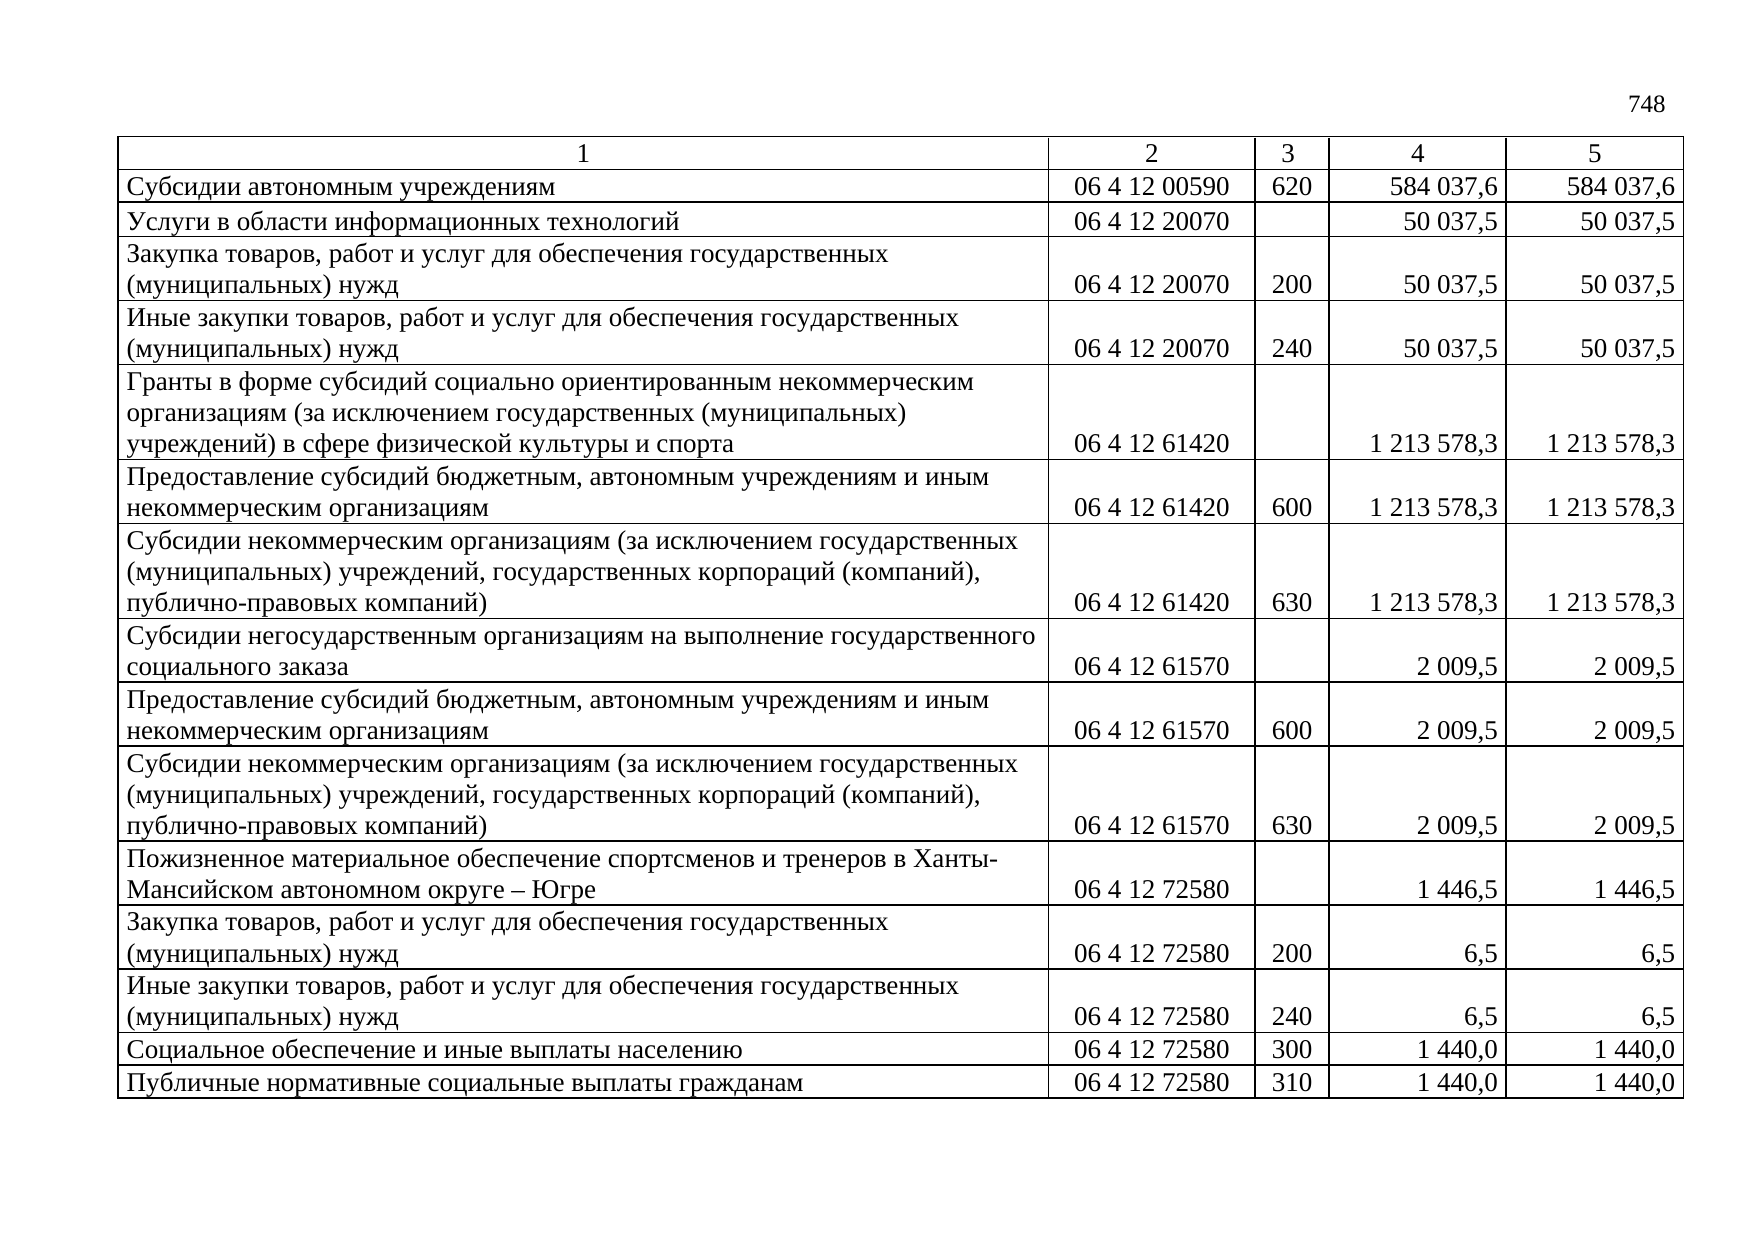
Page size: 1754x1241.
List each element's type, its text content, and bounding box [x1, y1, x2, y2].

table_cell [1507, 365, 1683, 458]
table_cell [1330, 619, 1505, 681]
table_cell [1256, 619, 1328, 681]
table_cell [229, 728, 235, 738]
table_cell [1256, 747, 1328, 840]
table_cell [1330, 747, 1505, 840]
table_header 2 [1049, 137, 1255, 168]
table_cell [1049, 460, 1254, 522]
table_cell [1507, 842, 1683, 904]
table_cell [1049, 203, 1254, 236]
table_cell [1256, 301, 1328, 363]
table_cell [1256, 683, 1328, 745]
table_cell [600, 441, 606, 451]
table_header 4 [1330, 137, 1506, 168]
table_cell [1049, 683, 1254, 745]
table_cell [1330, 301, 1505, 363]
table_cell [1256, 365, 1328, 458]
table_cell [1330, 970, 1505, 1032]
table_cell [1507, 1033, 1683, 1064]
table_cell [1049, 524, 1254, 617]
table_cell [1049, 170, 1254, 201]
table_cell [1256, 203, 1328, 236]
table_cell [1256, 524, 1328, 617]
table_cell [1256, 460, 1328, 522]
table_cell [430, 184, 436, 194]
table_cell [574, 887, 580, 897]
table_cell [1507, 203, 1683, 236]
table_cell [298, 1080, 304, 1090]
table_header 3 [1256, 137, 1329, 168]
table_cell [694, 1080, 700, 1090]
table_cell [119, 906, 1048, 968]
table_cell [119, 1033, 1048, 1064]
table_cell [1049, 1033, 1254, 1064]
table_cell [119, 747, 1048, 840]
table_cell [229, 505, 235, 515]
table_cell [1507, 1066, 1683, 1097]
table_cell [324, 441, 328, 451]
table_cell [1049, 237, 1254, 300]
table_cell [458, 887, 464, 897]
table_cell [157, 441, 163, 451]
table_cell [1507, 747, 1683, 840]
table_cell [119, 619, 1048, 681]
table_header 1 [119, 137, 1048, 168]
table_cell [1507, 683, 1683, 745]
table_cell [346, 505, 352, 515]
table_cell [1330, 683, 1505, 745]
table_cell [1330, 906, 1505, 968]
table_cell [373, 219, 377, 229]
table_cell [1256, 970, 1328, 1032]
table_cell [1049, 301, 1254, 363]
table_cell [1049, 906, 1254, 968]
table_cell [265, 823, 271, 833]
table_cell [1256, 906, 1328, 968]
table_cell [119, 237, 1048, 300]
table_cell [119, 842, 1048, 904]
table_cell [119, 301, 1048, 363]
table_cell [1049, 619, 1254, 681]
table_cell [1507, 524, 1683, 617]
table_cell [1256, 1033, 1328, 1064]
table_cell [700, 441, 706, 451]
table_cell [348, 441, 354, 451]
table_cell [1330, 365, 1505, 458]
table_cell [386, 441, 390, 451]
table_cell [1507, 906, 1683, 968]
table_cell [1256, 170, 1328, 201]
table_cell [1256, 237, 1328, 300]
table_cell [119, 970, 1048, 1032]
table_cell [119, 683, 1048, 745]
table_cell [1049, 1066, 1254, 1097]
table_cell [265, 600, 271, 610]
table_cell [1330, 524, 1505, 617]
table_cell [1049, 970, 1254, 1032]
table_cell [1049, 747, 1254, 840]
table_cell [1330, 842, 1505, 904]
table_header 5 [1507, 137, 1683, 168]
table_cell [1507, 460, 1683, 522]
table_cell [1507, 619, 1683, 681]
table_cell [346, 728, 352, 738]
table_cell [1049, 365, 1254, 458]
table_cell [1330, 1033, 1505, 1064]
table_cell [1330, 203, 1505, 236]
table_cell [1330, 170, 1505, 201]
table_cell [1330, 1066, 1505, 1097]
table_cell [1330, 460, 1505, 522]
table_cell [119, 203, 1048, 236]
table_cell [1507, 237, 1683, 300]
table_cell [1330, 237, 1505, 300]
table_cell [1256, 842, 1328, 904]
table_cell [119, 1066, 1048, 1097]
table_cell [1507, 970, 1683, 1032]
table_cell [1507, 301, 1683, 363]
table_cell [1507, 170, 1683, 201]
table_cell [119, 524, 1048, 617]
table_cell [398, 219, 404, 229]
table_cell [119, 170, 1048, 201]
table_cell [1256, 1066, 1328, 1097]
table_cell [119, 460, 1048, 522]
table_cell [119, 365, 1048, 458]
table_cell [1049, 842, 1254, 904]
